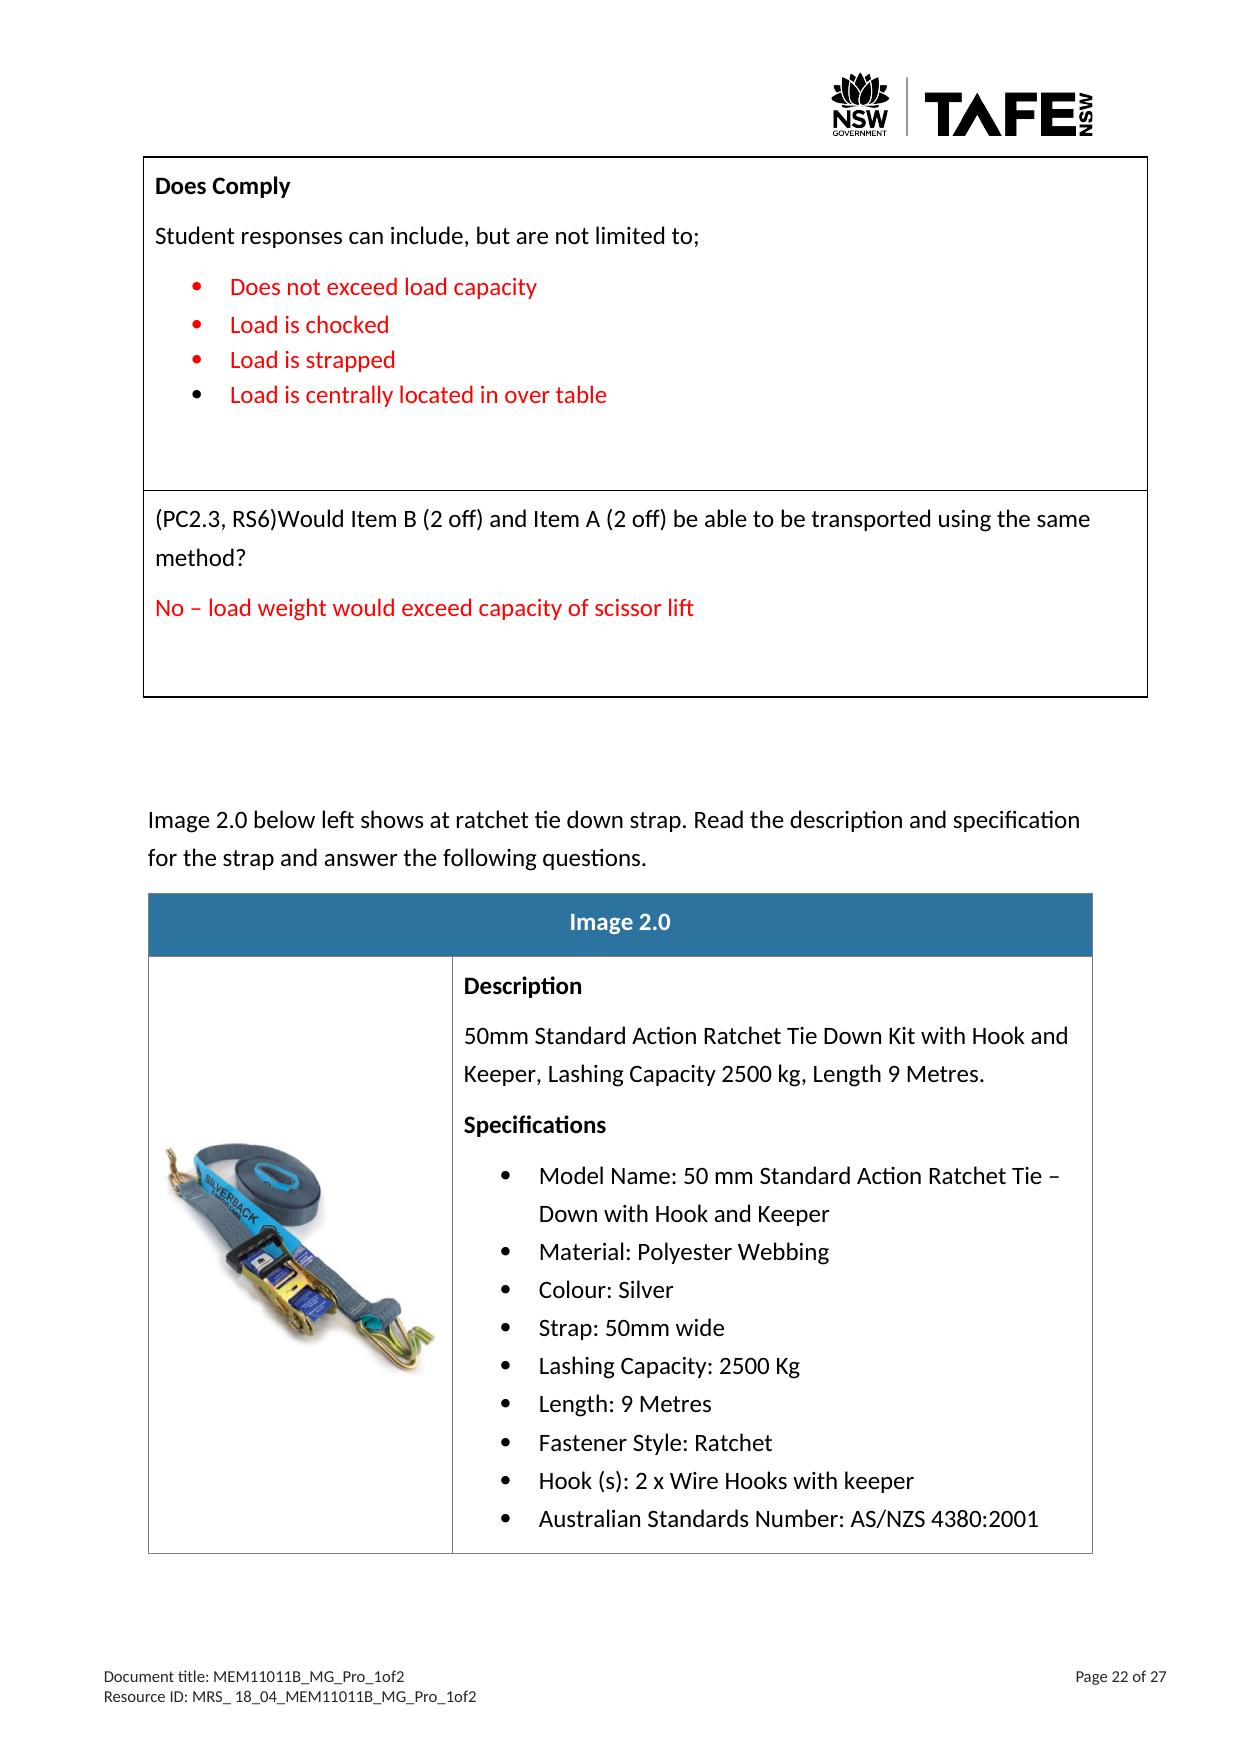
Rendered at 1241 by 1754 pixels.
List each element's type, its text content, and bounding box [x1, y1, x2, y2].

table_cell [149, 957, 452, 1553]
picture [831, 71, 1093, 137]
table_cell Does Comply Student responses can include, but are not limited to; Does not exceed load capacity Load is chocked Load is strapped Load is centrally located in over table [144, 158, 1147, 490]
table_cell (PC2.3, RS6)Would Item B (2 off) and Item A (2 off) be able to be transported using the same method? No – load weight would exceed capacity of scissor lift [144, 491, 1147, 696]
picture [159, 1128, 442, 1375]
table_cell Description 50mm Standard Action Ratchet Tie Down Kit with Hook and Keeper, Lashing Capacity 2500 kg, Length 9 Metres. Specifications Model Name: 50 mm Standard Action Ratchet Tie – Down with Hook and Keeper Material: Polyester Webbing Colour: Silver Strap: 50mm wide Lashing Capacity: 2500 Kg Length: 9 Metres Fastener Style: Ratchet Hook (s): 2 x Wire Hooks with keeper Australian Standards Number: AS/NZS 4380:2001 [453, 957, 1092, 1553]
text Image 2.0 below left shows at ratchet tie down strap. Read the description and specification for the strap and answer the following questions. [148, 804, 1092, 872]
table_header Image 2.0 [149, 894, 1092, 956]
